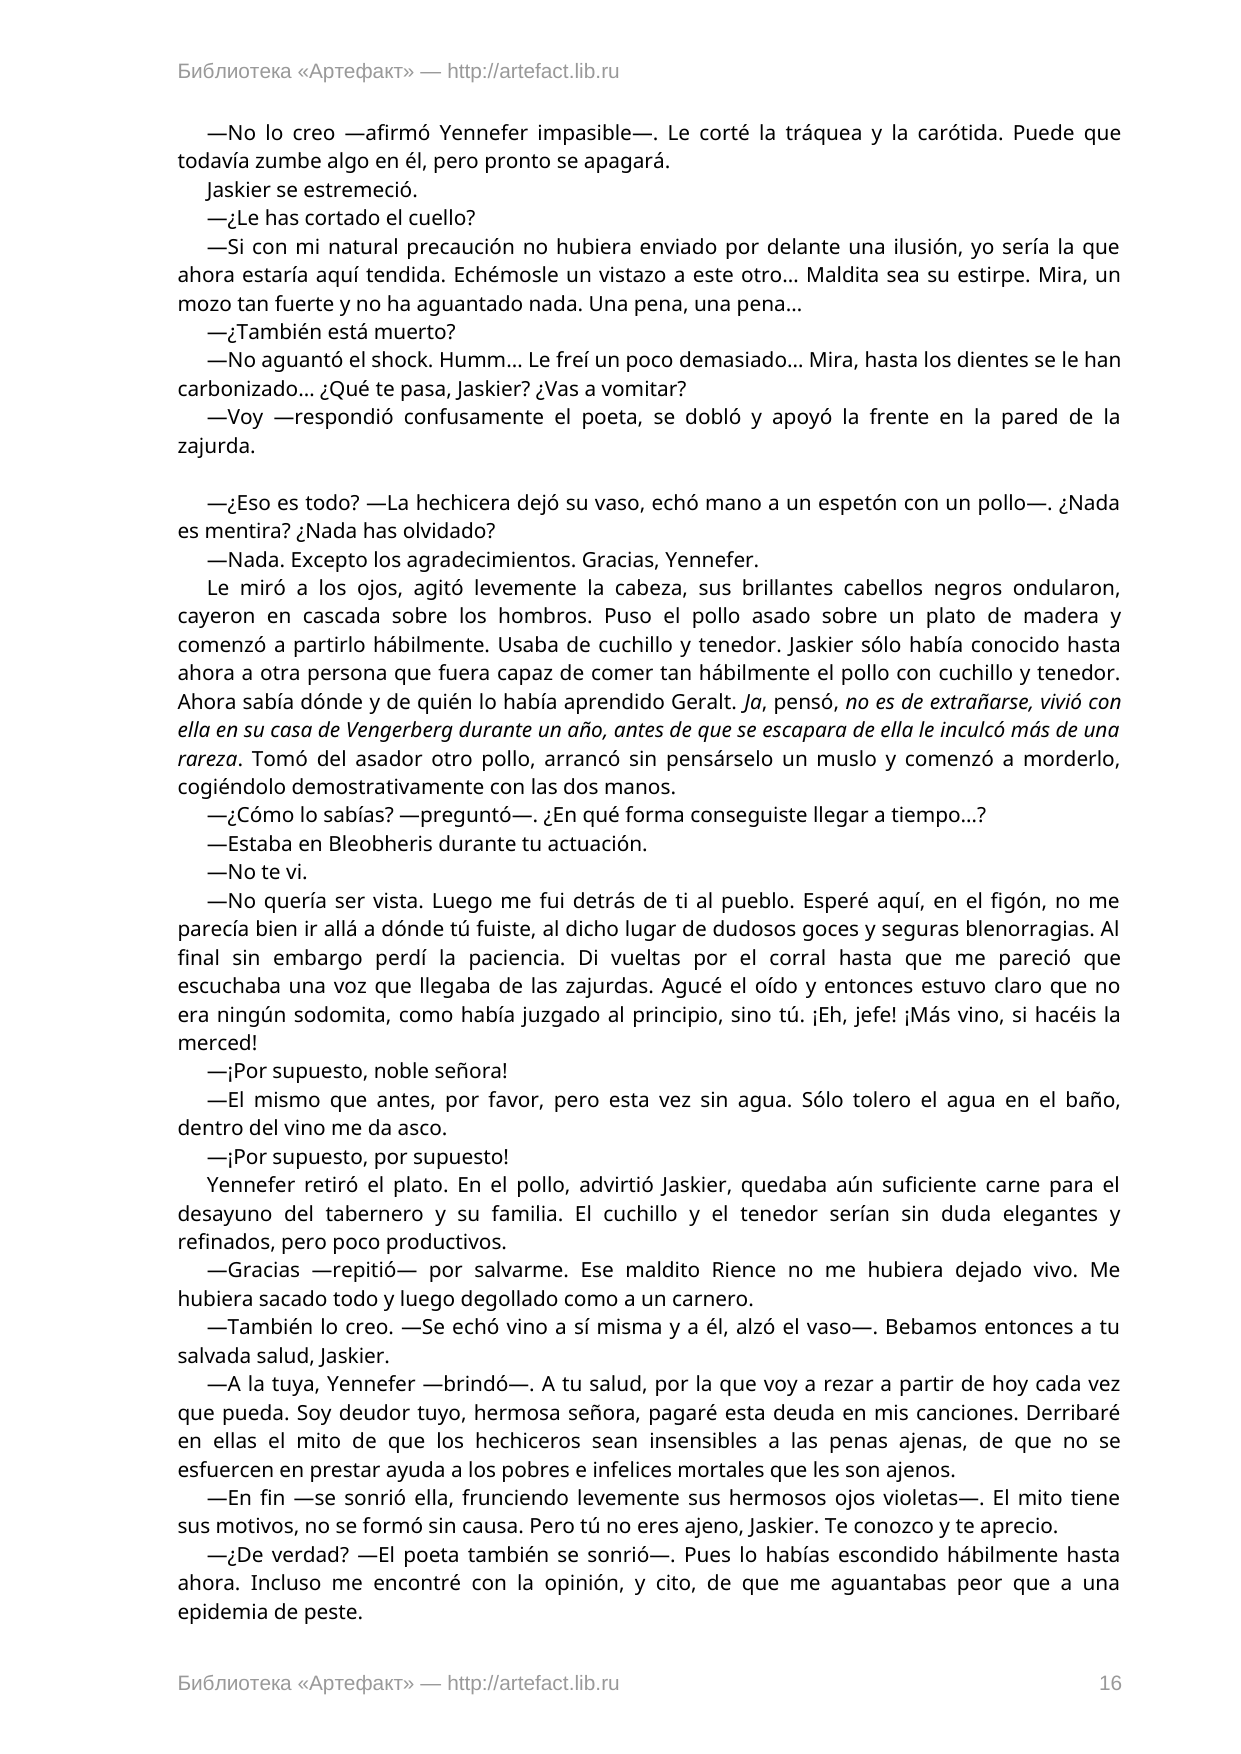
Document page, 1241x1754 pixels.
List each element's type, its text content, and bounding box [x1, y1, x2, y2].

text —¿Cómo lo sabías? —preguntó—. ¿En qué forma conseguiste llegar a tiempo…? [177, 801, 1122, 829]
text —No te vi. [177, 857, 1122, 886]
text —A la tuya, Yennefer —brindó—. A tu salud, por la que voy a rezar a partir de hoy cada vez que pueda. Soy deudor tuyo, hermosa señora, pagaré esta deuda en mis canciones. Derribaré en ellas el mito de que los hechiceros sean insensibles a las penas ajenas, de que no se esfuercen en prestar ayuda a los pobres e infelices mortales que les son ajenos. [177, 1369, 1122, 1483]
text —Gracias —repitió— por salvarme. Ese maldito Rience no me hubiera dejado vivo. Me hubiera sacado todo y luego degollado como a un carnero. [177, 1256, 1122, 1312]
text —El mismo que antes, por favor, pero esta vez sin agua. Sólo tolero el agua en el baño, dentro del vino me da asco. [177, 1085, 1122, 1142]
text —En fin —se sonrió ella, frunciendo levemente sus hermosos ojos violetas—. El mito tiene sus motivos, no se formó sin causa. Pero tú no eres ajeno, Jaskier. Te conozco y te aprecio. [177, 1483, 1122, 1540]
text —No aguantó el shock. Humm… Le freí un poco demasiado… Mira, hasta los dientes se le han carbonizado… ¿Qué te pasa, Jaskier? ¿Vas a vomitar? [177, 346, 1122, 402]
text —¡Por supuesto, por supuesto! [177, 1142, 1122, 1170]
text —No quería ser vista. Luego me fui detrás de ti al pueblo. Esperé aquí, en el figón, no me parecía bien ir allá a dónde tú fuiste, al dicho lugar de dudosos goces y seguras blenorragias. Al final sin embargo perdí la paciencia. Di vueltas por el corral hasta que me pareció que escuchaba una voz que llegaba de las zajurdas. Agucé el oído y entonces estuvo claro que no era ningún sodomita, como había juzgado al principio, sino tú. ¡Eh, jefe! ¡Más vino, si hacéis la merced! [177, 886, 1122, 1057]
text —¿Le has cortado el cuello? [177, 203, 1122, 232]
text —Nada. Excepto los agradecimientos. Gracias, Yennefer. [177, 545, 1122, 573]
text —Si con mi natural precaución no hubiera enviado por delante una ilusión, yo sería la que ahora estaría aquí tendida. Echémosle un vistazo a este otro… Maldita sea su estirpe. Mira, un mozo tan fuerte y no ha aguantado nada. Una pena, una pena… [177, 232, 1122, 317]
text —Voy —respondió confusamente el poeta, se dobló y apoyó la frente en la pared de la zajurda. [177, 402, 1122, 459]
text —También lo creo. —Se echó vino a sí misma y a él, alzó el vaso—. Bebamos entonces a tu salvada salud, Jaskier. [177, 1312, 1122, 1369]
text Yennefer retiró el plato. En el pollo, advirtió Jaskier, quedaba aún suficiente carne para el desayuno del tabernero y su familia. El cuchillo y el tenedor serían sin duda elegantes y refinados, pero poco productivos. [177, 1170, 1122, 1256]
text —No lo creo —afirmó Yennefer impasible—. Le corté la tráquea y la carótida. Puede que todavía zumbe algo en él, pero pronto se apagará. [177, 118, 1122, 175]
text —¿Eso es todo? —La hechicera dejó su vaso, echó mano a un espetón con un pollo—. ¿Nada es mentira? ¿Nada has olvidado? [177, 488, 1122, 545]
text Le miró a los ojos, agitó levemente la cabeza, sus brillantes cabellos negros ondularon, cayeron en cascada sobre los hombros. Puso el pollo asado sobre un plato de madera y comenzó a partirlo hábilmente. Usaba de cuchillo y tenedor. Jaskier sólo había conocido hasta ahora a otra persona que fuera capaz de comer tan hábilmente el pollo con cuchillo y tenedor. Ahora sabía dónde y de quién lo había aprendido Geralt. Ja, pensó, no es de extrañarse, vivió con ella en su casa de Vengerberg durante un año, antes de que se escapara de ella le inculcó más de una rareza. Tomó del asador otro pollo, arrancó sin pensárselo un muslo y comenzó a morderlo, cogiéndolo demostrativamente con las dos manos. [177, 573, 1122, 801]
text —¿También está muerto? [177, 317, 1122, 346]
text —Estaba en Bleobheris durante tu actuación. [177, 829, 1122, 857]
text —¿De verdad? —El poeta también se sonrió—. Pues lo habías escondido hábilmente hasta ahora. Incluso me encontré con la opinión, y cito, de que me aguantabas peor que a una epidemia de peste. [177, 1540, 1122, 1625]
text Jaskier se estremeció. [177, 175, 1122, 203]
text —¡Por supuesto, noble señora! [177, 1057, 1122, 1085]
